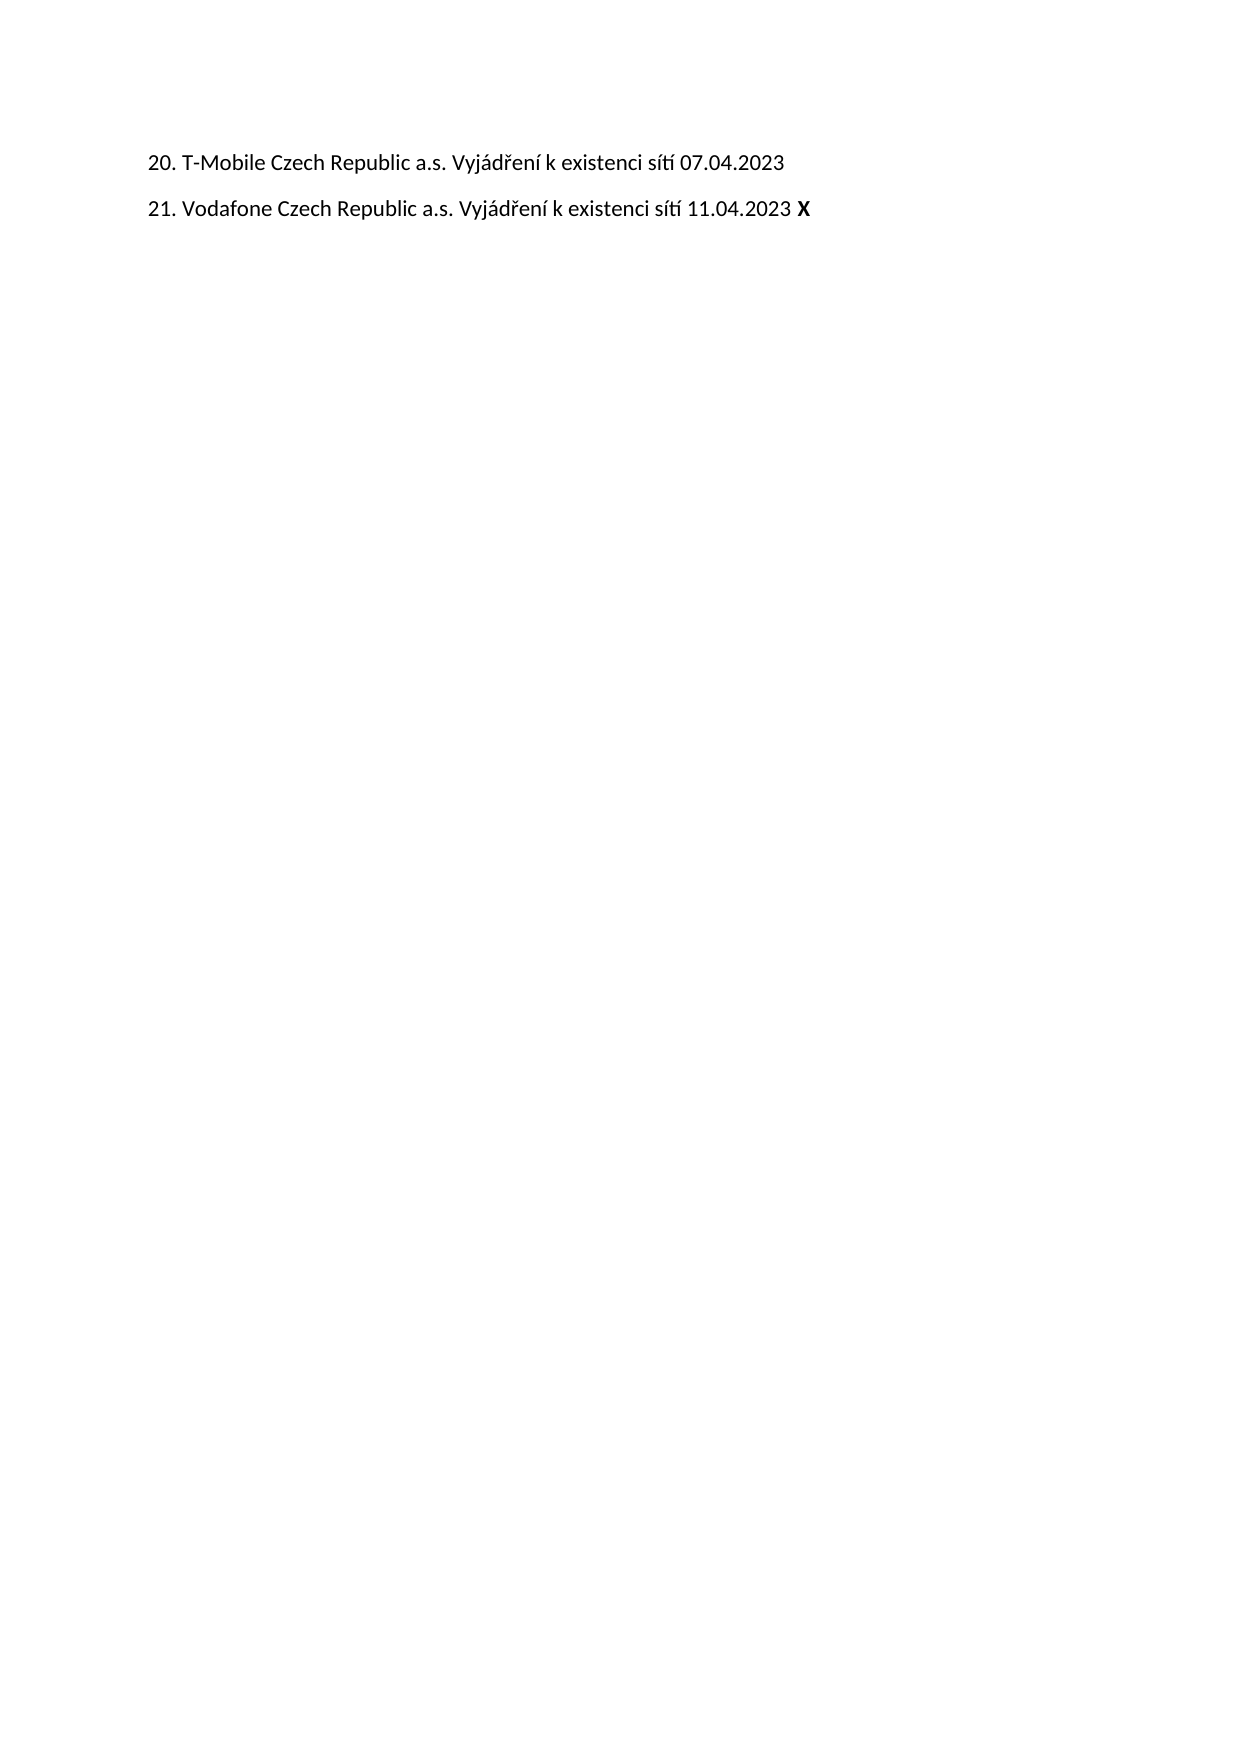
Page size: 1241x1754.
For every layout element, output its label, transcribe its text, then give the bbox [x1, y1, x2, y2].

text 21. Vodafone Czech Republic a.s. Vyjádření k existenci sítí 11.04.2023 X [148, 194, 1093, 222]
text 20. T-Mobile Czech Republic a.s. Vyjádření k existenci sítí 07.04.2023 [148, 148, 1093, 176]
